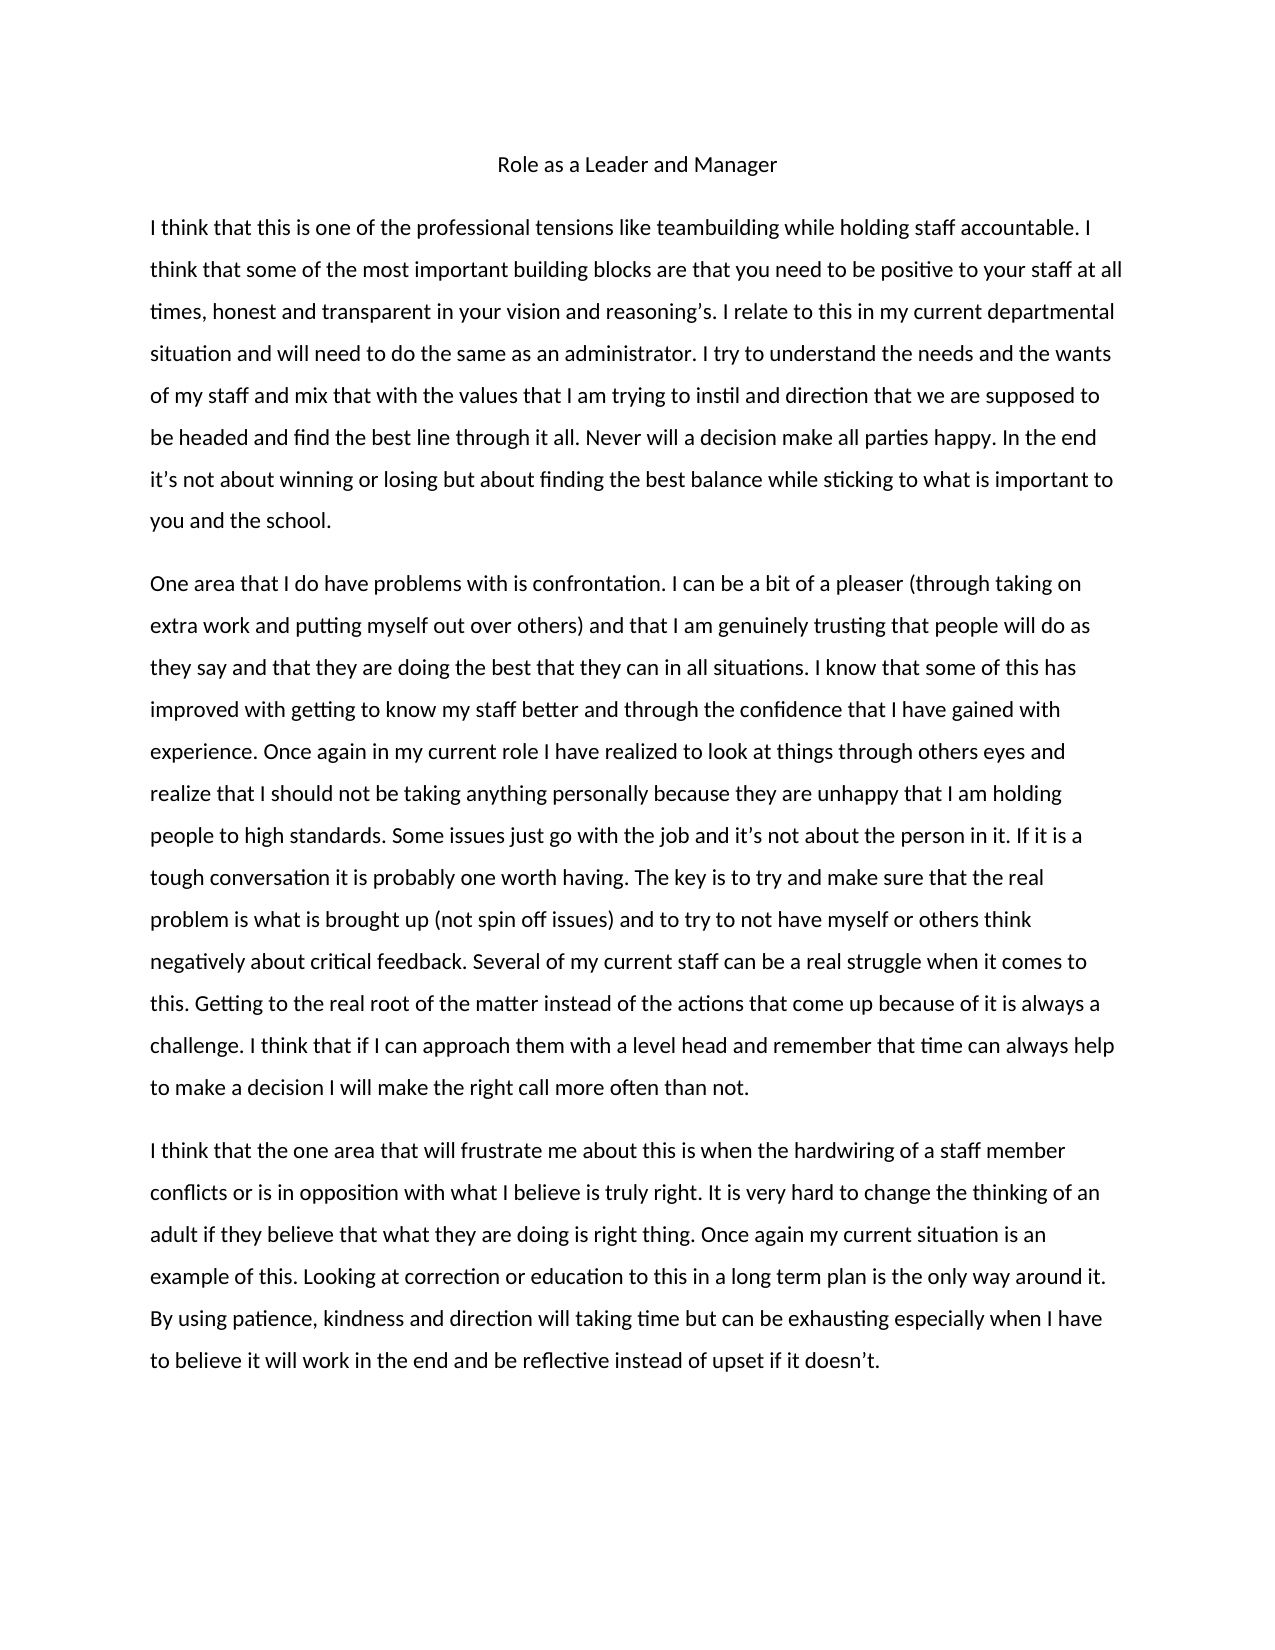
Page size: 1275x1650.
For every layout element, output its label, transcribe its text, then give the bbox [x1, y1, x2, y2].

text Role as a Leader and Manager [150, 150, 1125, 178]
text I think that this is one of the professional tensions like teambuilding while holding staff accountable. I think that some of the most important building blocks are that you need to be positive to your staff at all times, honest and transparent in your vision and reasoning’s. I relate to this in my current departmental situation and will need to do the same as an administrator. I try to understand the needs and the wants of my staff and mix that with the values that I am trying to instil and direction that we are supposed to be headed and find the best line through it all. Never will a decision make all parties happy. In the end it’s not about winning or losing but about finding the best balance while sticking to what is important to you and the school. [150, 213, 1125, 535]
text I think that the one area that will frustrate me about this is when the hardwiring of a staff member conflicts or is in opposition with what I believe is truly right. It is very hard to change the thinking of an adult if they believe that what they are doing is right thing. Once again my current situation is an example of this. Looking at correction or education to this in a long term plan is the only way around it. By using patience, kindness and direction will taking time but can be exhausting especially when I have to believe it will work in the end and be reflective instead of upset if it doesn’t. [150, 1136, 1125, 1374]
text One area that I do have problems with is confrontation. I can be a bit of a pleaser (through taking on extra work and putting myself out over others) and that I am genuinely trusting that people will do as they say and that they are doing the best that they can in all situations. I know that some of this has improved with getting to know my staff better and through the confidence that I have gained with experience. Once again in my current role I have realized to look at things through others eyes and realize that I should not be taking anything personally because they are unhappy that I am holding people to high standards. Some issues just go with the job and it’s not about the person in it. If it is a tough conversation it is probably one worth having. The key is to try and make sure that the real problem is what is brought up (not spin off issues) and to try to not have myself or others think negatively about critical feedback. Several of my current staff can be a real struggle when it comes to this. Getting to the real root of the matter instead of the actions that come up because of it is always a challenge. I think that if I can approach them with a level head and remember that time can always help to make a decision I will make the right call more often than not. [150, 569, 1125, 1101]
